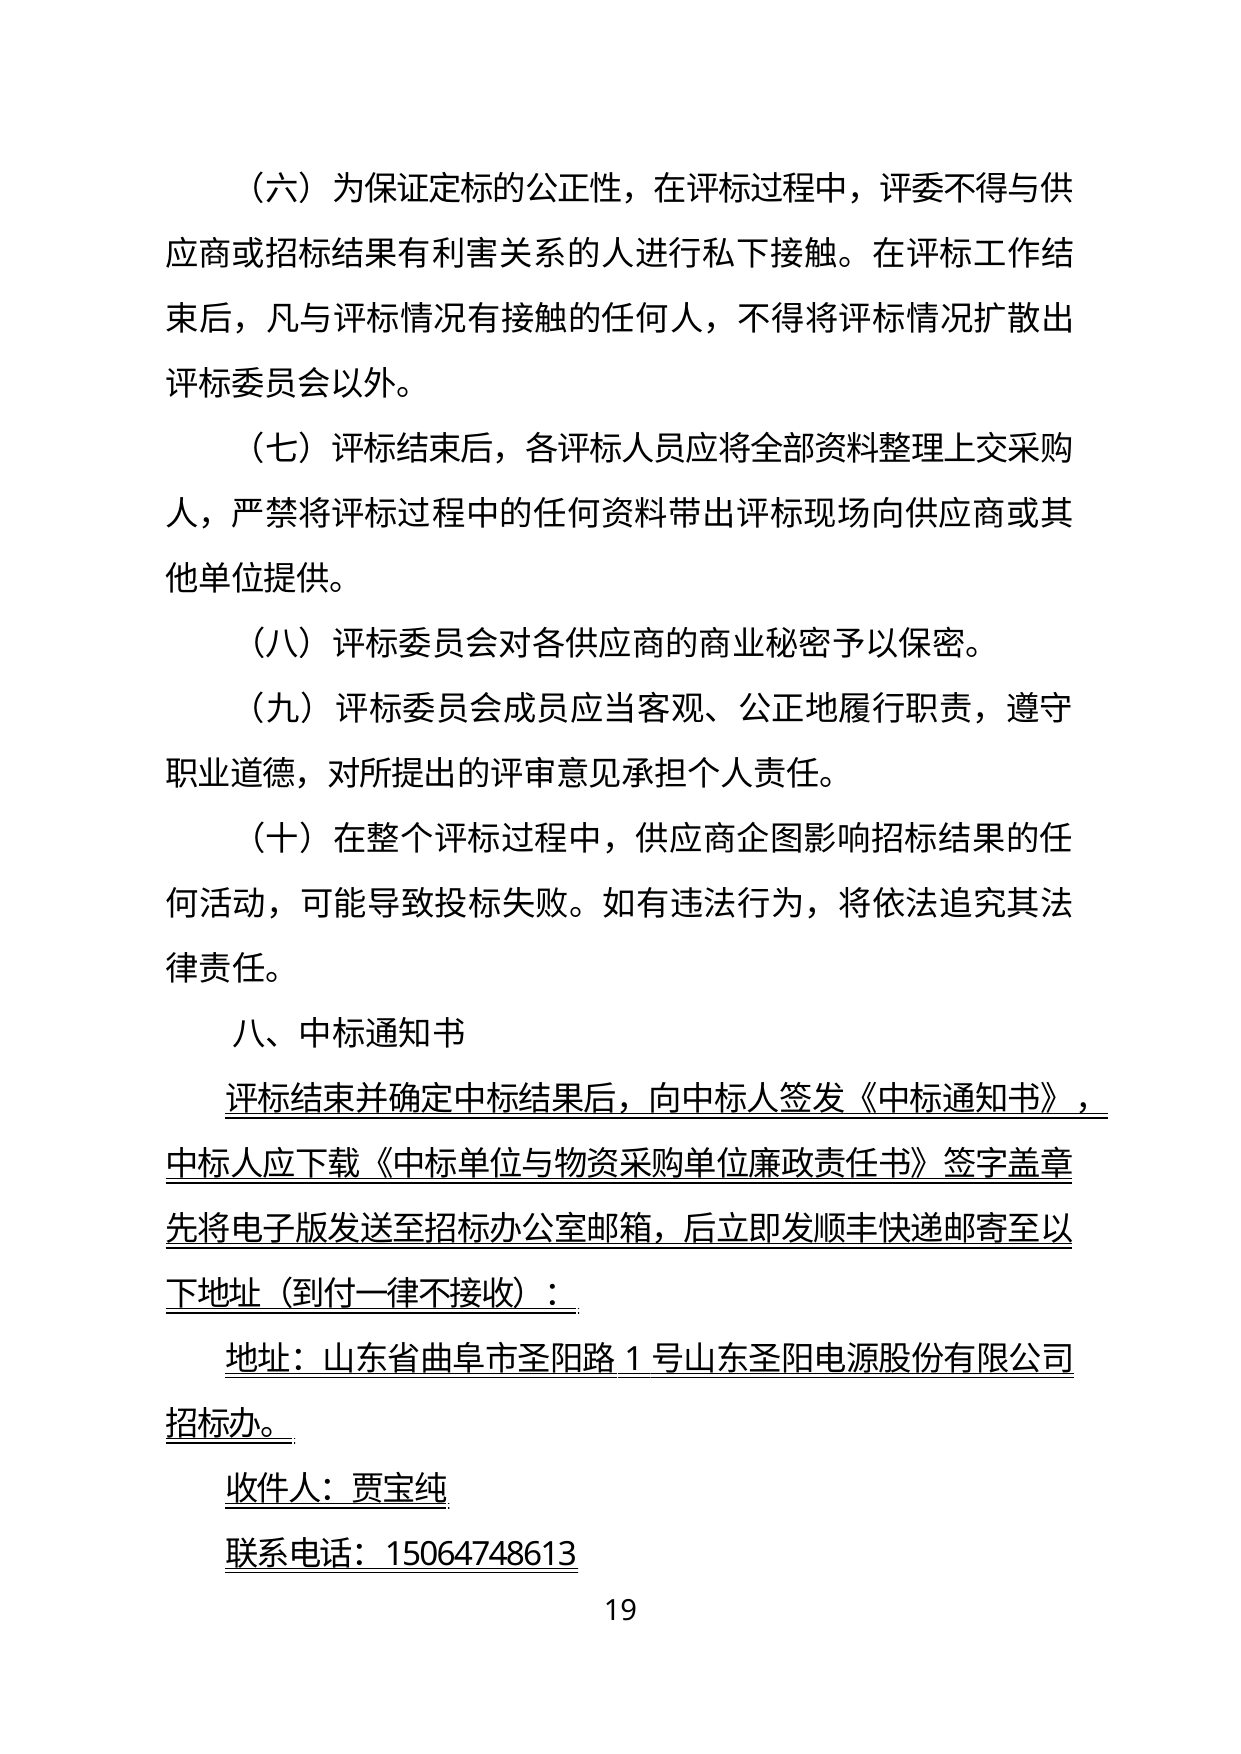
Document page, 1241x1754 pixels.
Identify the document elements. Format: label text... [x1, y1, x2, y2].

text 收件人：贾宝纯 [165, 1453, 1075, 1518]
text 评标结束并确定中标结果后，向中标人签发《中标通知书》，中标人应下载《中标单位与物资采购单位廉政责任书》签字盖章先将电子版发送至招标办公室邮箱，后立即发顺丰快递邮寄至以下地址（到付一律不接收）： [165, 1063, 1075, 1323]
text 联系电话：15064748613 [165, 1518, 1075, 1583]
text 地址：山东省曲阜市圣阳路1号山东圣阳电源股份有限公司招标办。 [165, 1323, 1075, 1453]
text （八）评标委员会对各供应商的商业秘密予以保密。 [165, 608, 1075, 673]
text （十）在整个评标过程中，供应商企图影响招标结果的任何活动，可能导致投标失败。如有违法行为，将依法追究其法律责任。 [165, 803, 1075, 998]
text 八、中标通知书 [165, 998, 1075, 1063]
text （七）评标结束后，各评标人员应将全部资料整理上交采购人，严禁将评标过程中的任何资料带出评标现场向供应商或其他单位提供。 [165, 413, 1075, 608]
text （六）为保证定标的公正性，在评标过程中，评委不得与供应商或招标结果有利害关系的人进行私下接触。在评标工作结束后，凡与评标情况有接触的任何人，不得将评标情况扩散出评标委员会以外。 [165, 153, 1075, 413]
text （九）评标委员会成员应当客观、公正地履行职责，遵守职业道德，对所提出的评审意见承担个人责任。 [165, 673, 1075, 803]
